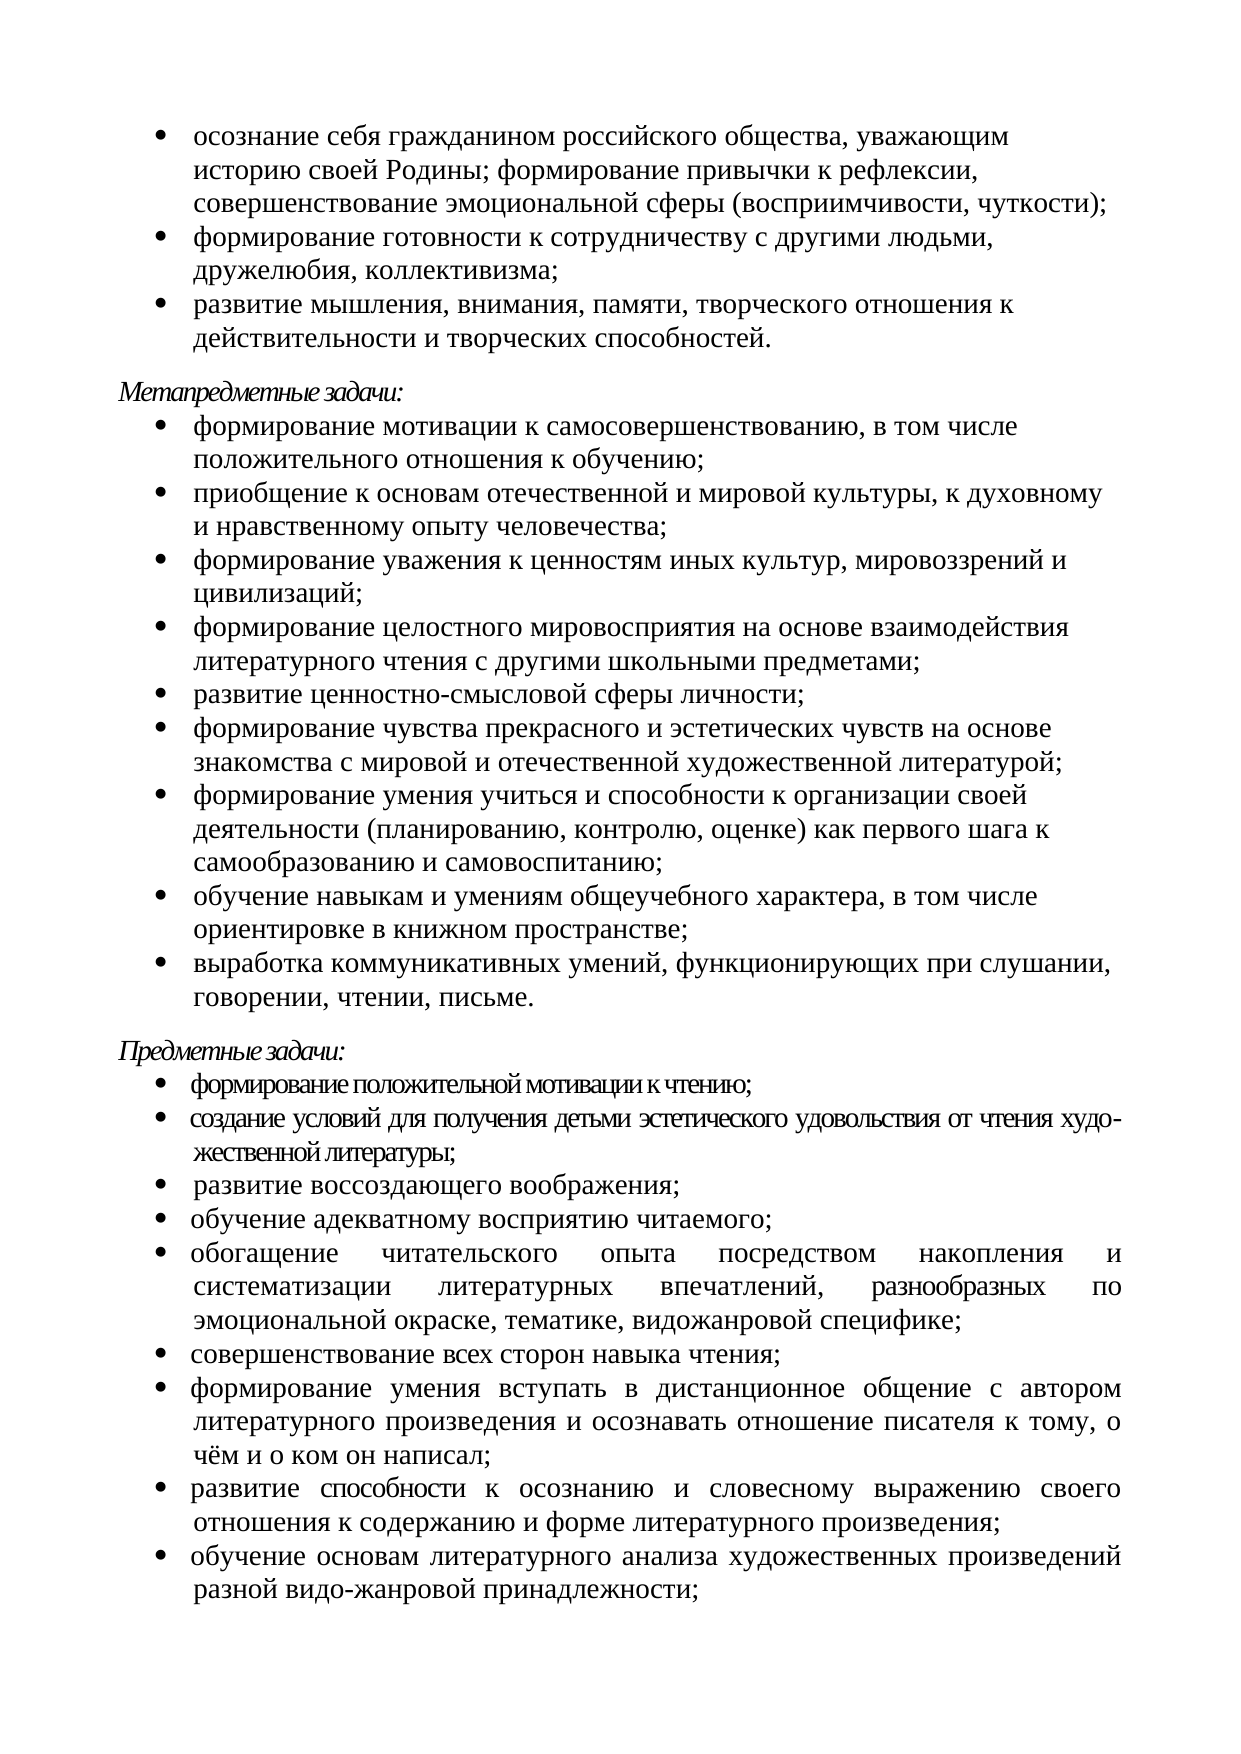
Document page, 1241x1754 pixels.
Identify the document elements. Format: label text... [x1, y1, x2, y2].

list обучение основам литературного анализа художественных произведений разной видо-жанровой принадлежности; [156, 1538, 1122, 1605]
list выработка коммуникативных умений, функционирующих при слушании, говорении, чтении, письме. [156, 945, 1122, 1012]
text Метапредметные задачи: [118, 374, 1122, 408]
list приобщение к основам отечественной и мировой культуры, к духовному и нравственному опыту человечества; [156, 475, 1122, 542]
list формирование уважения к ценностям иных культур, мировоззрений и цивилизаций; [156, 542, 1122, 609]
list формирование положительной мотивации к чтению; [156, 1067, 1122, 1100]
list обучение адекватному восприятию читаемого; [156, 1201, 1122, 1235]
list осознание себя гражданином российского общества, уважающим историю своей Родины; формирование привычки к рефлексии, совершенствование эмоциональной сферы (восприимчивости, чуткости); [156, 118, 1122, 219]
list формирование целостного мировосприятия на основе взаимодействия литературного чтения с другими школьными предметами; [156, 609, 1122, 676]
list формирование чувства прекрасного и эстетических чувств на основе знакомства с мировой и отечественной художественной литературой; [156, 710, 1122, 777]
list обучение навыкам и умениям общеучебного характера, в том числе ориентировке в книжном пространстве; [156, 878, 1122, 945]
list развитие способности к осознанию и словесному выражению своего отношения к содержанию и форме литературного произведения; [156, 1471, 1122, 1538]
text Предметные задачи: [118, 1033, 1122, 1067]
list формирование мотивации к самосовершенствованию, в том числе положительного отношения к обучению; [156, 408, 1122, 475]
list создание условий для получения детьми эстетического удовольствия от чтения художественной литературы; [156, 1100, 1122, 1167]
list формирование готовности к сотрудничеству с другими людьми, дружелюбия, коллективизма; [156, 219, 1122, 286]
list развитие ценностно-смысловой сферы личности; [156, 676, 1122, 710]
list обогащение читательского опыта посредством накопления и систематизации литературных впечатлений, разнообразных по эмоциональной окраске, тематике, видожанровой специфике; [156, 1235, 1122, 1336]
list формирование умения учиться и способности к организации своей деятельности (планированию, контролю, оценке) как первого шага к самообразованию и самовоспитанию; [156, 777, 1122, 878]
list совершенствование всех сторон навыка чтения; [156, 1336, 1122, 1370]
list формирование умения вступать в дистанционное общение с автором литературного произведения и осознавать отношение писателя к тому, о чём и о ком он написал; [156, 1370, 1122, 1471]
list развитие воссоздающего воображения; [156, 1167, 1122, 1201]
list развитие мышления, внимания, памяти, творческого отношения к действительности и творческих способностей. [156, 286, 1122, 353]
